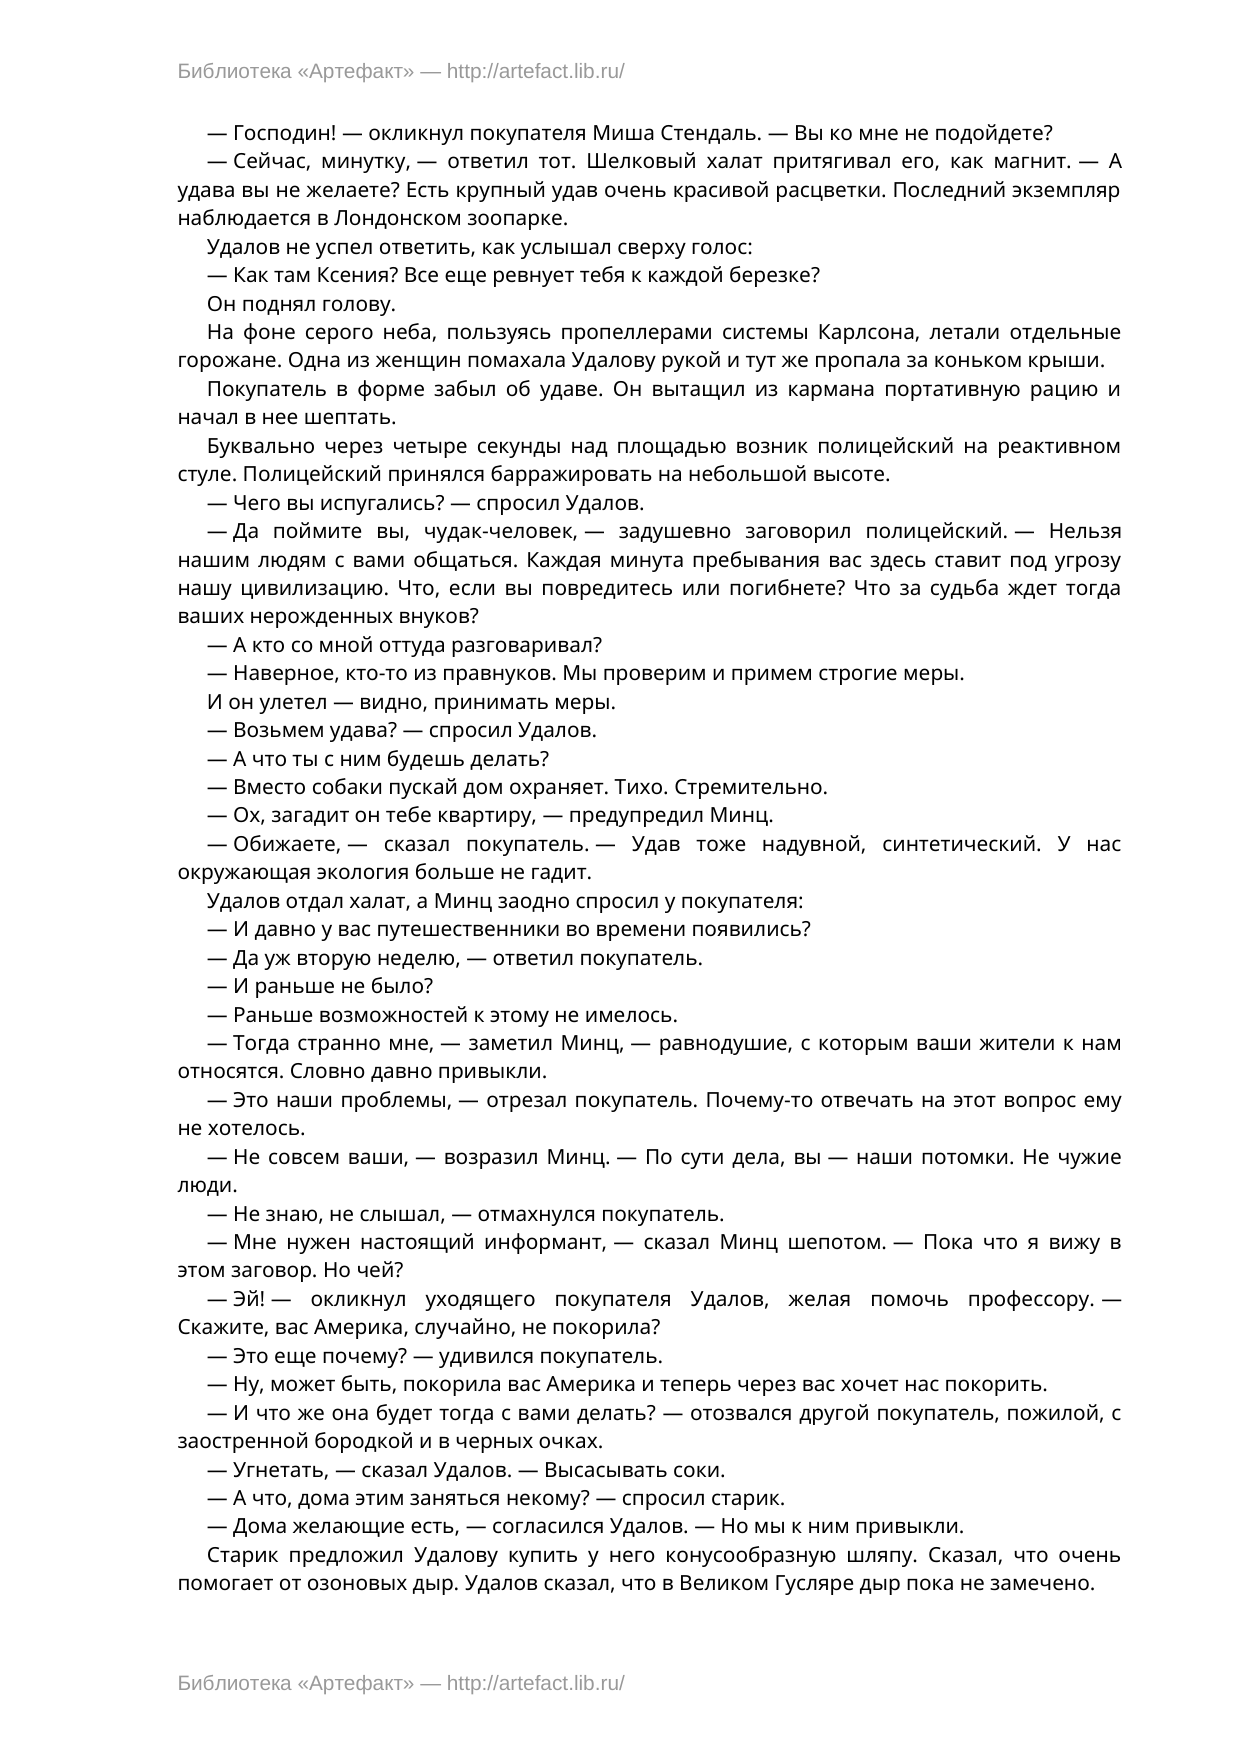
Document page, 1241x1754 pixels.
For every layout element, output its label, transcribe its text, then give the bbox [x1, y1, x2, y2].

text Он поднял голову. [177, 289, 1122, 317]
text Старик предложил Удалову купить у него конусообразную шляпу. Сказал, что очень помогает от озоновых дыр. Удалов сказал, что в Великом Гусляре дыр пока не замечено. [177, 1540, 1122, 1597]
text — Господин! — окликнул покупателя Миша Стендаль. — Вы ко мне не подойдете? [177, 118, 1122, 147]
text — И что же она будет тогда с вами делать? — отозвался другой покупатель, пожилой, с заостренной бородкой и в черных очках. [177, 1398, 1122, 1455]
text — А что, дома этим заняться некому? — спросил старик. [177, 1483, 1122, 1512]
text — Раньше возможностей к этому не имелось. [177, 1000, 1122, 1028]
text — А кто со мной оттуда разговаривал? [177, 630, 1122, 658]
text — Сейчас, минутку, — ответил тот. Шелковый халат притягивал его, как магнит. — А удава вы не желаете? Есть крупный удав очень красивой расцветки. Последний экземпляр наблюдается в Лондонском зоопарке. [177, 147, 1122, 232]
text — И раньше не было? [177, 971, 1122, 1000]
text — Не совсем ваши, — возразил Минц. — По сути дела, вы — наши потомки. Не чужие люди. [177, 1142, 1122, 1199]
text Удалов не успел ответить, как услышал сверху голос: [177, 232, 1122, 260]
text Удалов отдал халат, а Минц заодно спросил у покупателя: [177, 886, 1122, 914]
text — Ох, загадит он тебе квартиру, — предупредил Минц. [177, 801, 1122, 829]
text — Не знаю, не слышал, — отмахнулся покупатель. [177, 1199, 1122, 1227]
text — Это еще почему? — удивился покупатель. [177, 1341, 1122, 1369]
text — А что ты с ним будешь делать? [177, 744, 1122, 772]
text — Возьмем удава? — спросил Удалов. [177, 715, 1122, 744]
text — Эй! — окликнул уходящего покупателя Удалов, желая помочь профессору. — Скажите, вас Америка, случайно, не покорила? [177, 1284, 1122, 1341]
text — Дома желающие есть, — согласился Удалов. — Но мы к ним привыкли. [177, 1512, 1122, 1540]
text — Мне нужен настоящий информант, — сказал Минц шепотом. — Пока что я вижу в этом заговор. Но чей? [177, 1227, 1122, 1284]
text — Тогда странно мне, — заметил Минц, — равнодушие, с которым ваши жители к нам относятся. Словно давно привыкли. [177, 1028, 1122, 1085]
text — Это наши проблемы, — отрезал покупатель. Почему-то отвечать на этот вопрос ему не хотелось. [177, 1085, 1122, 1142]
text — И давно у вас путешественники во времени появились? [177, 914, 1122, 943]
text — Ну, может быть, покорила вас Америка и теперь через вас хочет нас покорить. [177, 1369, 1122, 1398]
text И он улетел — видно, принимать меры. [177, 687, 1122, 715]
text — Обижаете, — сказал покупатель. — Удав тоже надувной, синтетический. У нас окружающая экология больше не гадит. [177, 829, 1122, 886]
text — Да уж вторую неделю, — ответил покупатель. [177, 943, 1122, 971]
text — Чего вы испугались? — спросил Удалов. [177, 488, 1122, 516]
text Покупатель в форме забыл об удаве. Он вытащил из кармана портативную рацию и начал в нее шептать. [177, 374, 1122, 431]
text — Как там Ксения? Все еще ревнует тебя к каждой березке? [177, 260, 1122, 289]
text — Да поймите вы, чудак-человек, — задушевно заговорил полицейский. — Нельзя нашим людям с вами общаться. Каждая минута пребывания вас здесь ставит под угрозу нашу цивилизацию. Что, если вы повредитесь или погибнете? Что за судьба ждет тогда ваших нерожденных внуков? [177, 516, 1122, 630]
text — Наверное, кто-то из правнуков. Мы проверим и примем строгие меры. [177, 658, 1122, 687]
text — Вместо собаки пускай дом охраняет. Тихо. Стремительно. [177, 772, 1122, 801]
text — Угнетать, — сказал Удалов. — Высасывать соки. [177, 1455, 1122, 1483]
text Буквально через четыре секунды над площадью возник полицейский на реактивном стуле. Полицейский принялся барражировать на небольшой высоте. [177, 431, 1122, 488]
text На фоне серого неба, пользуясь пропеллерами системы Карлсона, летали отдельные горожане. Одна из женщин помахала Удалову рукой и тут же пропала за коньком крыши. [177, 317, 1122, 374]
